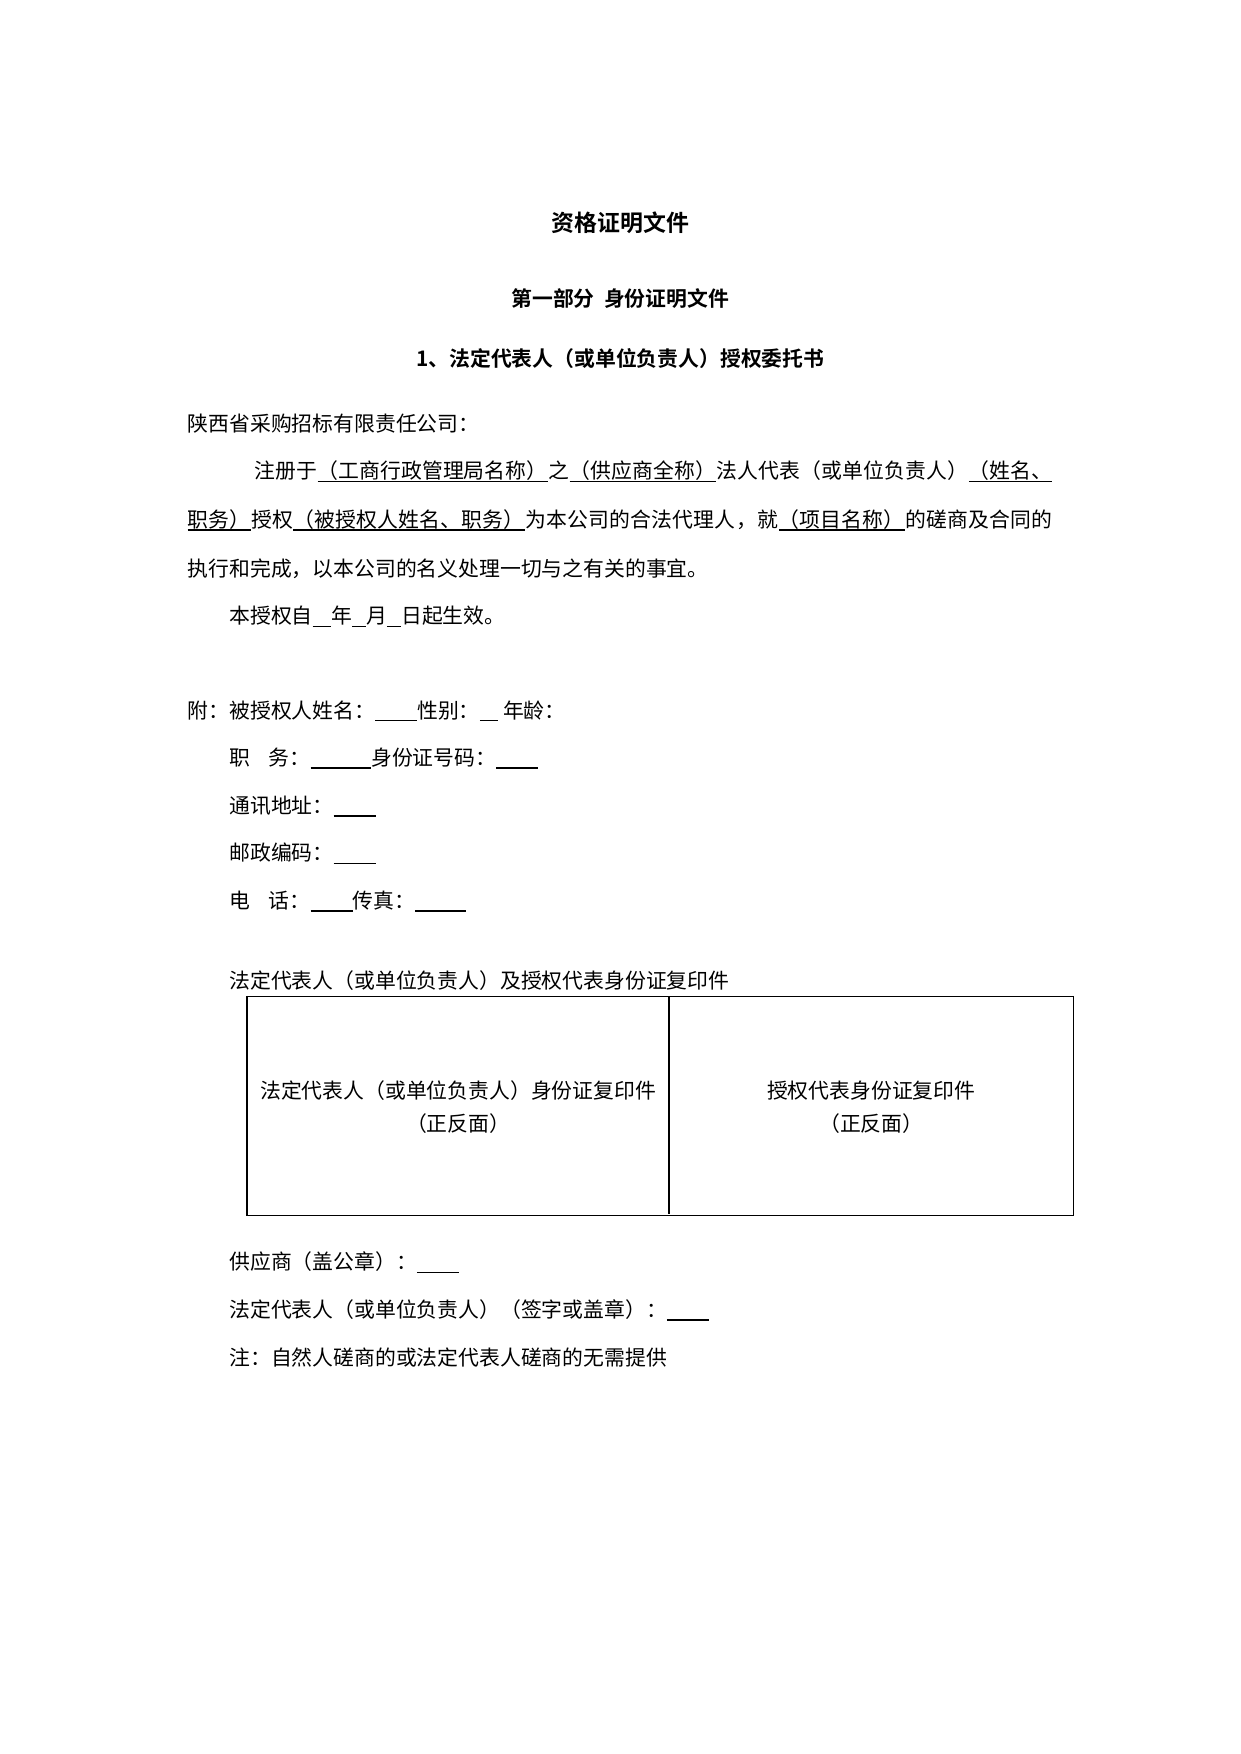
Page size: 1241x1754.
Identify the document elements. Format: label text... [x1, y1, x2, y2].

text 1、法定代表人（或单位负责人）授权委托书 [187, 341, 1053, 373]
text 供应商（盖公章）： [187, 1244, 1053, 1277]
text 附：被授权人姓名： 性别： 年龄： [187, 693, 1053, 725]
text 法定代表人（或单位负责人）及授权代表身份证复印件 [187, 963, 1053, 996]
text 邮政编码： [187, 836, 1053, 868]
text 本授权自 年 月 日起生效。 [187, 598, 1053, 631]
text 注：自然人磋商的或法定代表人磋商的无需提供 [187, 1340, 1053, 1372]
text 职 务： 身份证号码： [187, 740, 1053, 773]
text 法定代表人（或单位负责人）（签字或盖章）： [187, 1292, 1053, 1324]
text 电 话： 传真： [187, 883, 1053, 916]
table_header 法定代表人（或单位负责人）身份证复印件 （正反面） [248, 997, 668, 1214]
text 通讯地址： [187, 788, 1053, 820]
text 注册于（工商行政管理局名称）之（供应商全称）法人代表（或单位负责人）（姓名、职务）授权（被授权人姓名、职务）为本公司的合法代理人，就（项目名称）的磋商及合同的执行和完成，以本公司的名义处理一切与之有关的事宜。 [187, 453, 1053, 583]
subtitle 资格证明文件 [187, 189, 1053, 254]
table_header 授权代表身份证复印件 （正反面） [670, 997, 1073, 1214]
subtitle 第一部分 身份证明文件 [187, 281, 1053, 314]
text 陕西省采购招标有限责任公司： [187, 406, 1053, 438]
